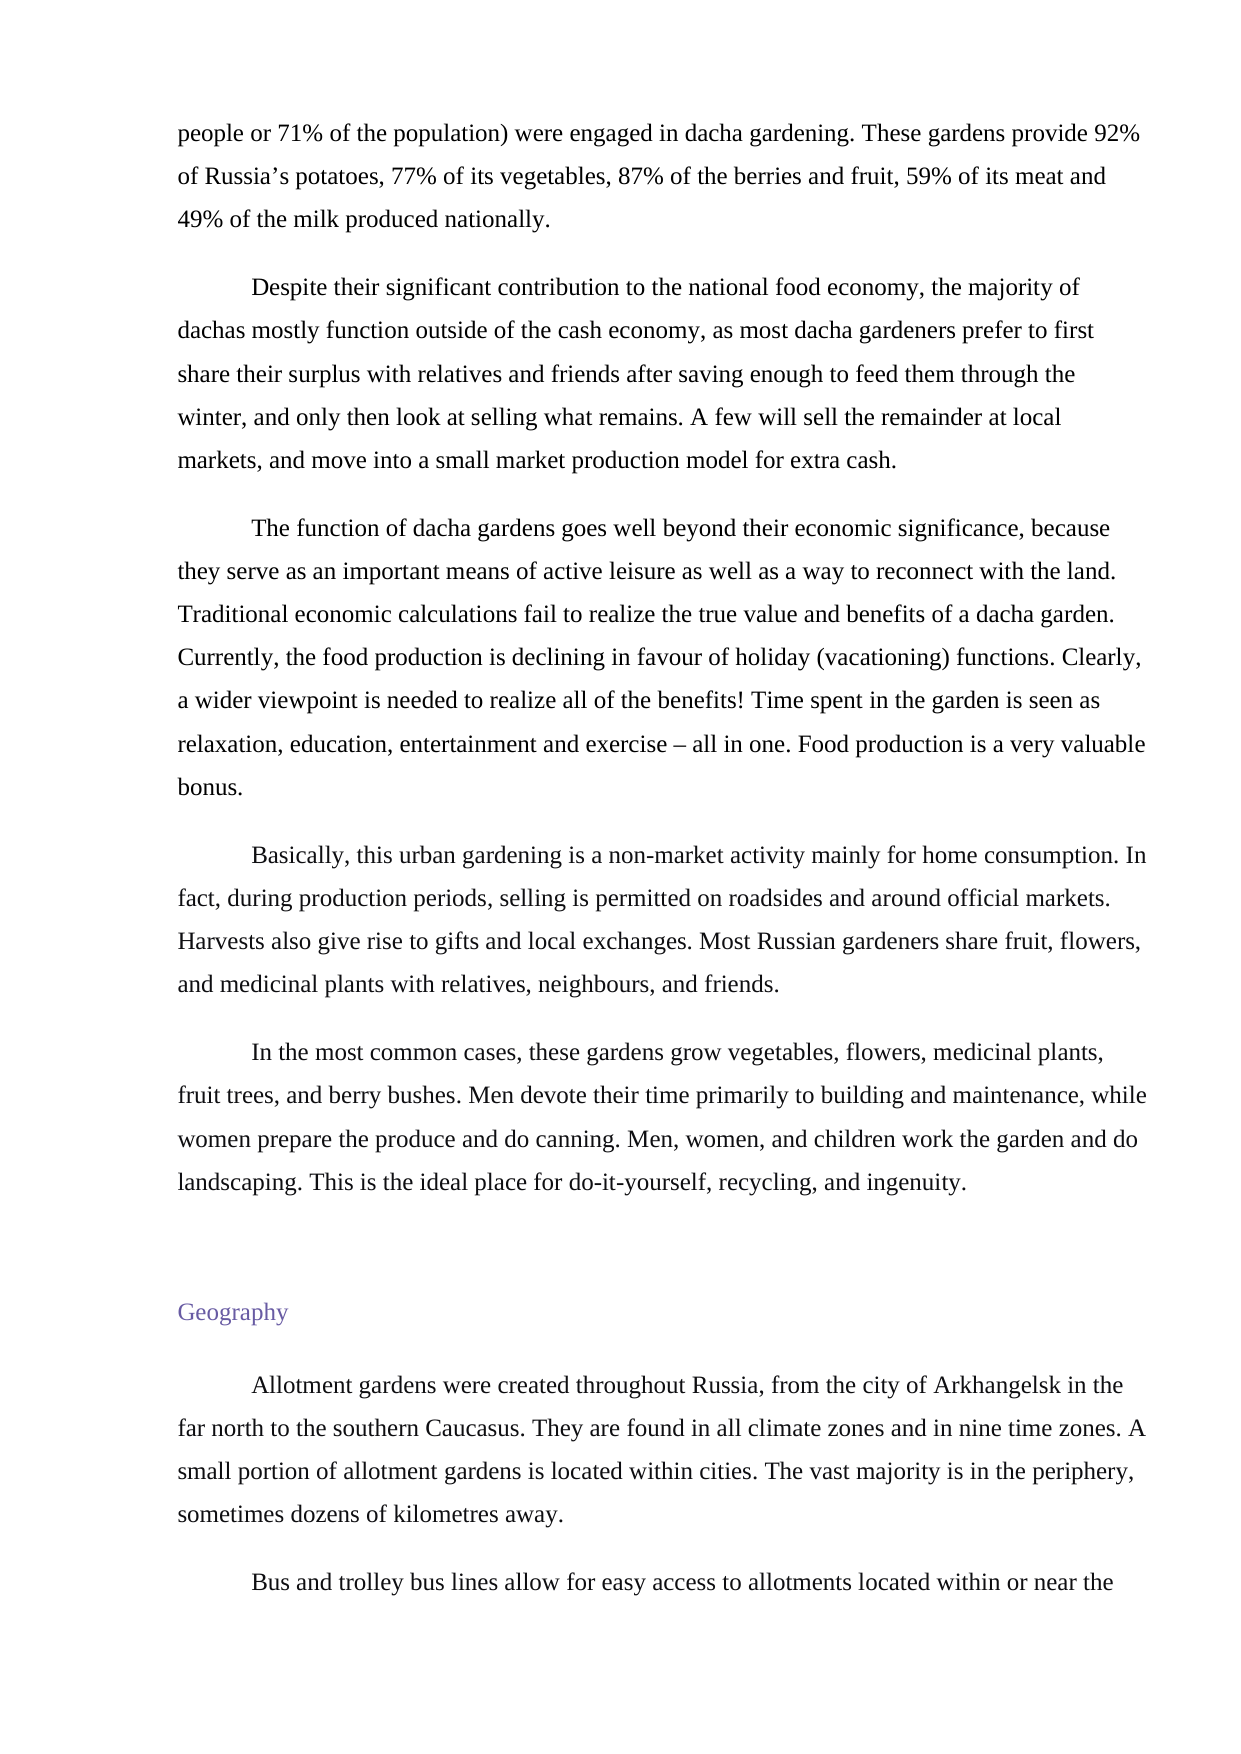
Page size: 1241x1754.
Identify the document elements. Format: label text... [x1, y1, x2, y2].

text Despite their significant contribution to the national food economy, the majority of dachas mostly function outside of the cash economy, as most dacha gardeners prefer to first share their surplus with relatives and friends after saving enough to feed them through the winter, and only then look at selling what remains. A few will sell the remainder at local markets, and move into a small market production model for extra cash. [177, 272, 1152, 474]
text Basically, this urban gardening is a non-market activity mainly for home consumption. In fact, during production periods, selling is permitted on roadsides and around official markets. Harvests also give rise to gifts and local exchanges. Most Russian gardeners share fruit, flowers, and medicinal plants with relatives, neighbours, and friends. [177, 840, 1152, 998]
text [177, 1567, 1152, 1596]
text Geography [177, 1297, 1152, 1326]
text The function of dacha gardens goes well beyond their economic significance, because they serve as an important means of active leisure as well as a way to reconnect with the land. Traditional economic calculations fail to realize the true value and benefits of a dacha garden. Currently, the food production is declining in favour of holiday (vacationing) functions. Clearly, a wider viewpoint is needed to realize all of the benefits! Time spent in the garden is seen as relaxation, education, entertainment and exercise – all in one. Food production is a very valuable bonus. [177, 513, 1152, 801]
text In the most common cases, these gardens grow vegetables, flowers, medicinal plants, fruit trees, and berry bushes. Men devote their time primarily to building and maintenance, while women prepare the produce and do canning. Men, women, and children work the garden and do landscaping. This is the ideal place for do-it-yourself, recycling, and ingenuity. [177, 1037, 1152, 1196]
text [177, 118, 1152, 233]
text Allotment gardens were created throughout Russia, from the city of Arkhangelsk in the far north to the southern Caucasus. They are found in all climate zones and in nine time zones. A small portion of allotment gardens is located within cities. The vast majority is in the periphery, sometimes dozens of kilometres away. [177, 1370, 1152, 1528]
